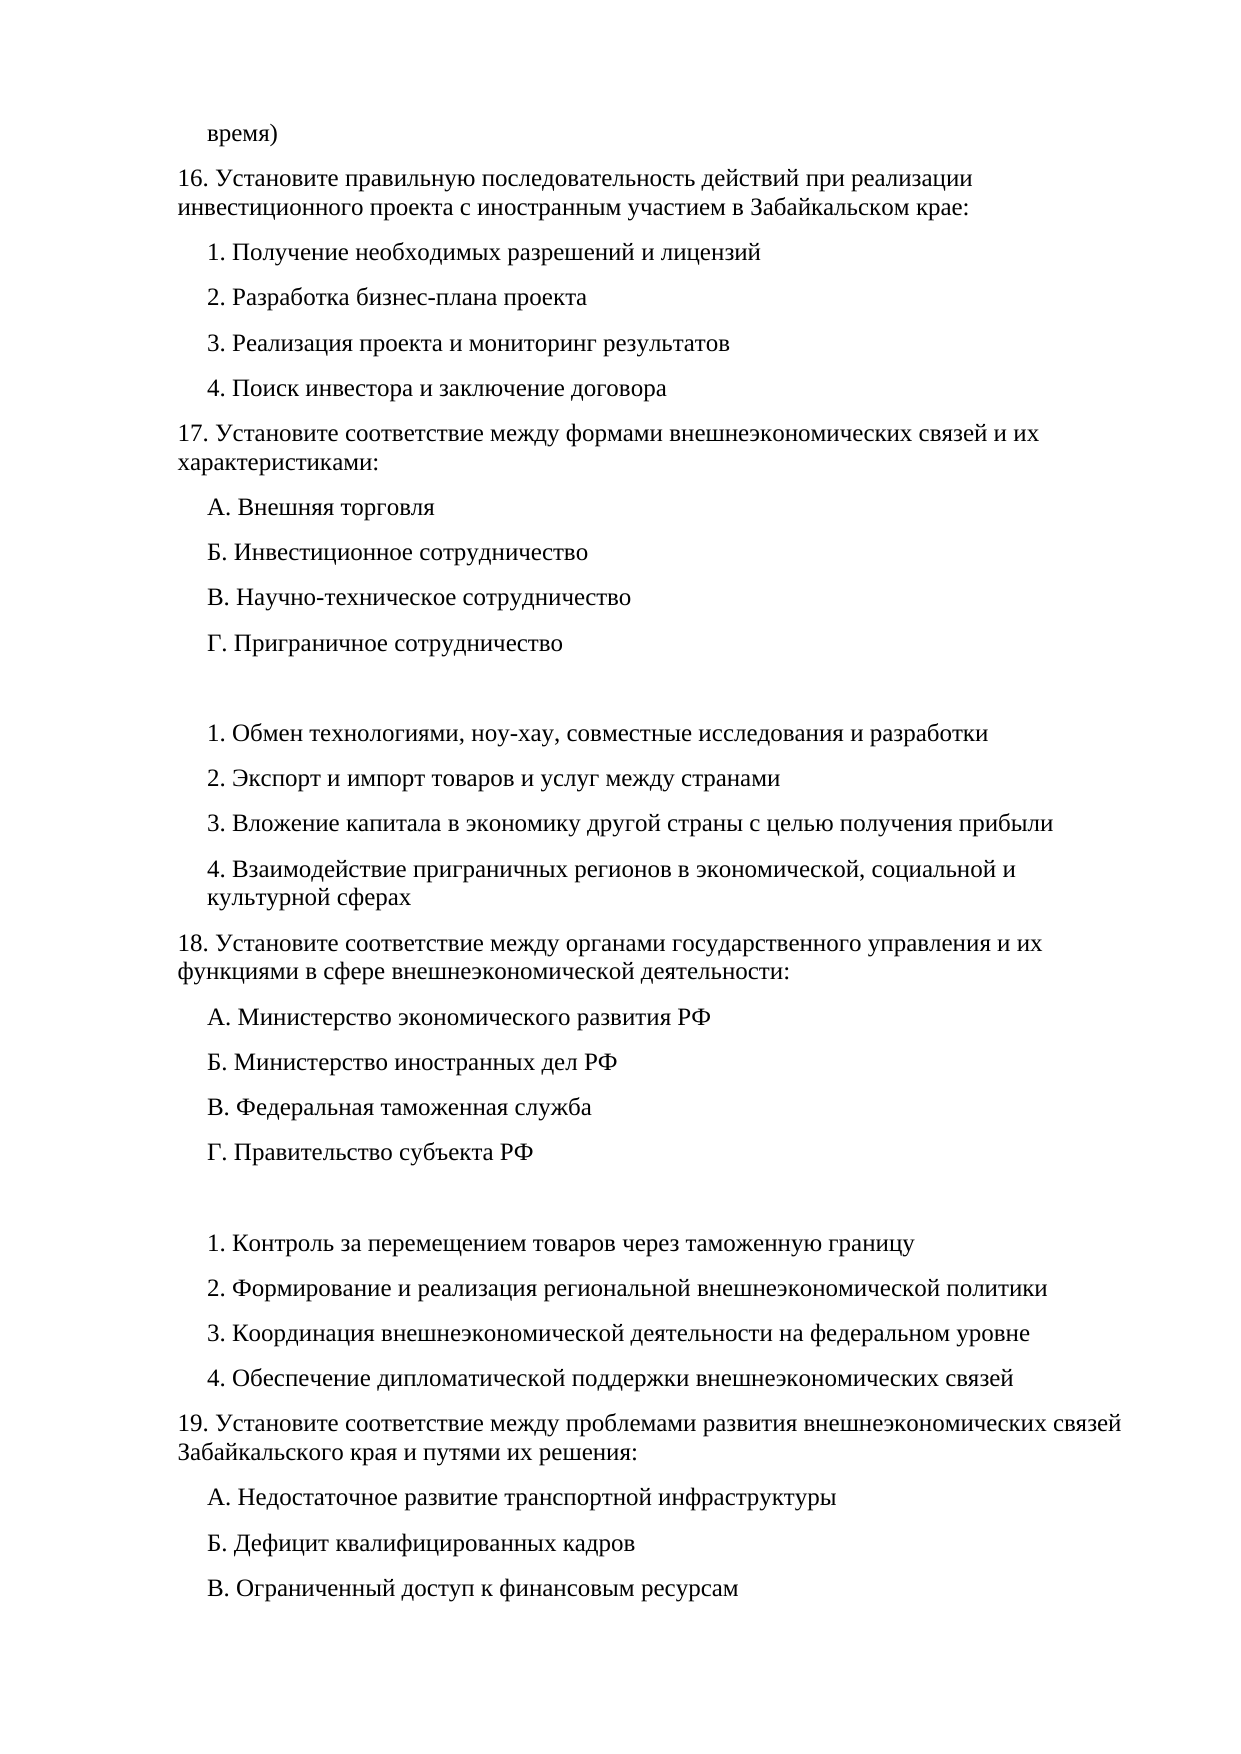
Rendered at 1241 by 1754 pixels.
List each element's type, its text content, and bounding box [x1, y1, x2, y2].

text Б. Министерство иностранных дел РФ [207, 1047, 1122, 1076]
text Г. Приграничное сотрудничество [207, 628, 1122, 656]
text 3. Вложение капитала в экономику другой страны с целью получения прибыли [207, 808, 1122, 837]
text 2. Разработка бизнес-плана проекта [207, 282, 1122, 311]
text 18. Установите соответствие между органами государственного управления и их функциями в сфере внешнеэкономической деятельности: [177, 928, 1122, 985]
text Б. Дефицит квалифицированных кадров [207, 1528, 1122, 1556]
text 3. Координация внешнеэкономической деятельности на федеральном уровне [207, 1318, 1122, 1347]
text Б. Инвестиционное сотрудничество [207, 537, 1122, 566]
text 4. Поиск инвестора и заключение договора [207, 373, 1122, 402]
text 2. Формирование и реализация региональной внешнеэкономической политики [207, 1273, 1122, 1302]
text Г. Правительство субъекта РФ [207, 1137, 1122, 1166]
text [207, 118, 1122, 147]
text В. Научно-техническое сотрудничество [207, 582, 1122, 611]
text 17. Установите соответствие между формами внешнеэкономических связей и их характеристиками: [177, 418, 1122, 476]
text В. Ограниченный доступ к финансовым ресурсам [207, 1573, 1122, 1602]
text 1. Контроль за перемещением товаров через таможенную границу [207, 1228, 1122, 1256]
text 4. Обеспечение дипломатической поддержки внешнеэкономических связей [207, 1363, 1122, 1392]
text 3. Реализация проекта и мониторинг результатов [207, 328, 1122, 356]
text А. Министерство экономического развития РФ [207, 1002, 1122, 1030]
text А. Внешняя торговля [207, 492, 1122, 521]
text 16. Установите правильную последовательность действий при реализации инвестиционного проекта с иностранным участием в Забайкальском крае: [177, 163, 1122, 221]
text В. Федеральная таможенная служба [207, 1092, 1122, 1121]
text А. Недостаточное развитие транспортной инфраструктуры [207, 1482, 1122, 1511]
text 4. Взаимодействие приграничных регионов в экономической, социальной и культурной сферах [207, 854, 1122, 911]
text 19. Установите соответствие между проблемами развития внешнеэкономических связей Забайкальского края и путями их решения: [177, 1408, 1122, 1466]
text 1. Получение необходимых разрешений и лицензий [207, 237, 1122, 266]
text 2. Экспорт и импорт товаров и услуг между странами [207, 763, 1122, 792]
text 1. Обмен технологиями, ноу-хау, совместные исследования и разработки [207, 718, 1122, 747]
